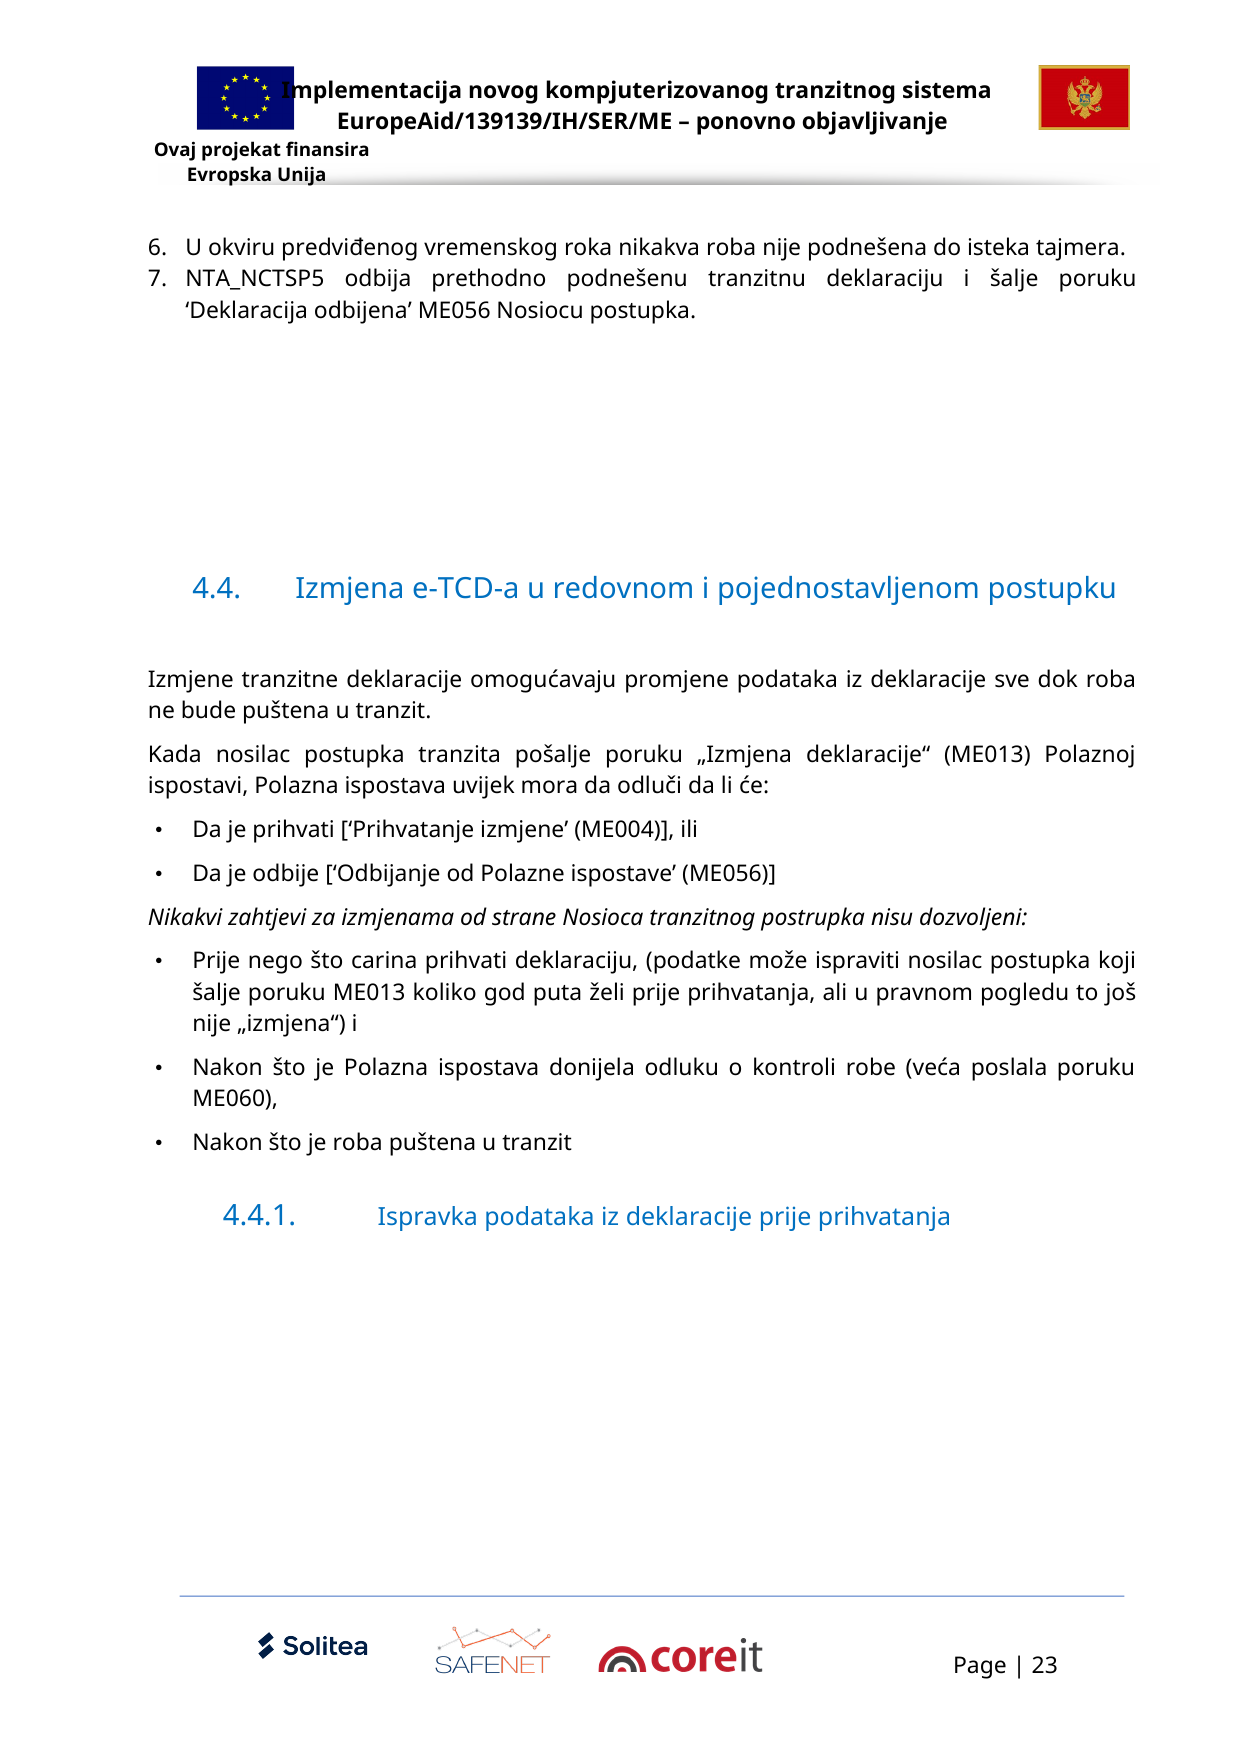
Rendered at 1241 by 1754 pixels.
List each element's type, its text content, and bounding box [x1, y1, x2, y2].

picture [196, 66, 295, 130]
picture [1038, 65, 1130, 130]
list Ispravka podataka iz deklaracije prije prihvatanja [223, 1194, 1137, 1234]
text Kada nosilac postupka tranzita pošalje poruku „Izmjena deklaracije“ (ME013) Polaznoj ispostavi, Polazna ispostava uvijek mora da odluči da li će: [148, 738, 1137, 800]
list U okviru predviđenog vremenskog roka nikakva roba nije podnešena do isteka tajmera. [148, 231, 1137, 262]
list Prije nego što carina prihvati deklaraciju, (podatke može ispraviti nosilac postupka koji šalje poruku ME013 koliko god puta želi prije prihvatanja, ali u pravnom pogledu to još nije „izmjena“) i [154, 944, 1137, 1038]
list Izmjena e-TCD-a u redovnom i pojednostavljenom postupku [192, 567, 1137, 607]
picture [598, 1638, 763, 1674]
text Nikakvi zahtjevi za izmjenama od strane Nosioca tranzitnog postrupka nisu dozvoljeni: [148, 900, 1137, 932]
picture [435, 1626, 551, 1674]
list Nakon što je roba puštena u tranzit [154, 1125, 1137, 1157]
list Da je prihvati [‘Prihvatanje izmjene’ (ME004)], ili [154, 813, 1137, 844]
text Izmjene tranzitne deklaracije omogućavaju promjene podataka iz deklaracije sve dok roba ne bude puštena u tranzit. [148, 663, 1137, 725]
picture [243, 1617, 382, 1674]
list Da je odbije [‘Odbijanje od Polazne ispostave’ (ME056)] [154, 857, 1137, 888]
list NTA_NCTSP5 odbija prethodno podnešenu tranzitnu deklaraciju i šalje poruku ‘Deklaracija odbijena’ ME056 Nosiocu postupka. [148, 262, 1137, 325]
list Nakon što je Polazna ispostava donijela odluku o kontroli robe (veća poslala poruku ME060), [154, 1050, 1137, 1113]
